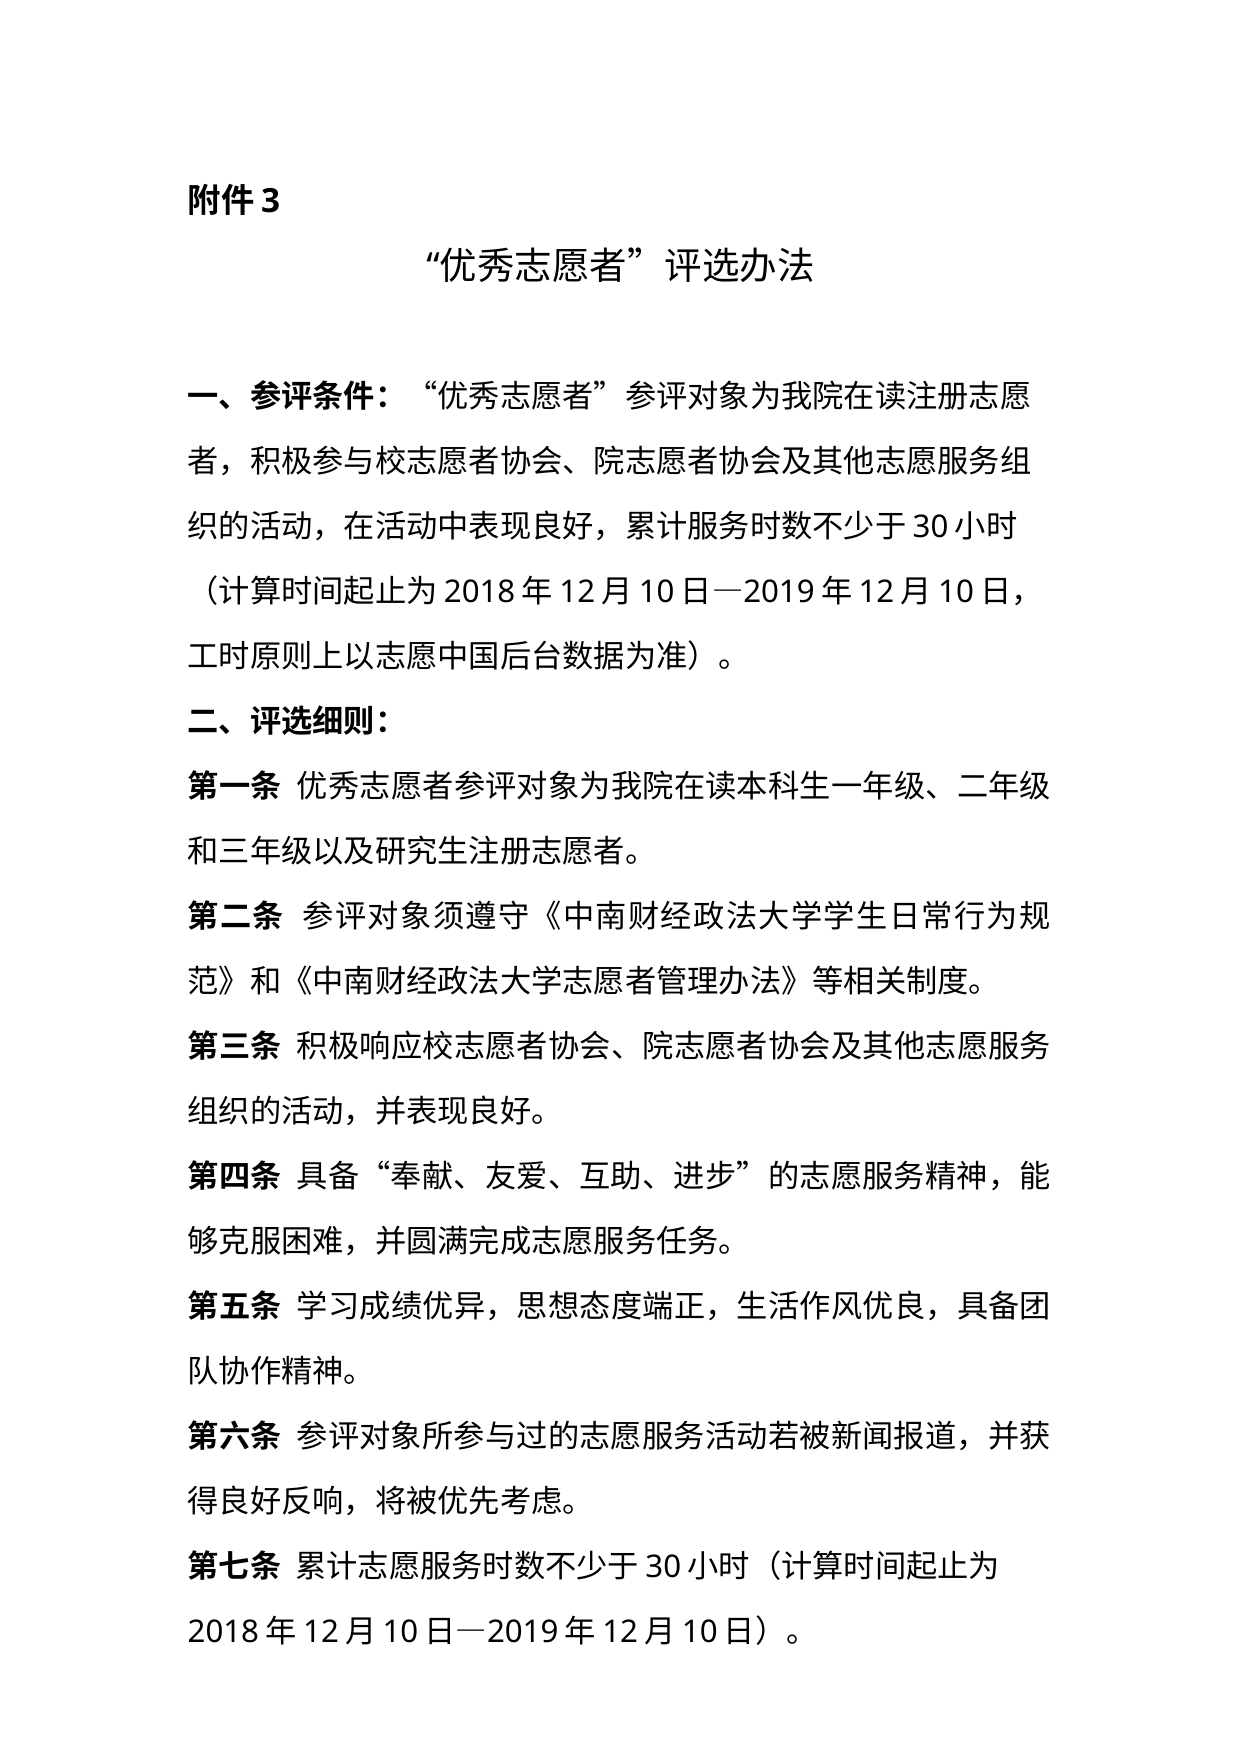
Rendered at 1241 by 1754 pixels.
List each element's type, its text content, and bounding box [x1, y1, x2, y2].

text 第三条 积极响应校志愿者协会、院志愿者协会及其他志愿服务组织的活动，并表现良好。 [187, 1011, 1053, 1141]
text 第五条 学习成绩优异，思想态度端正，生活作风优良，具备团队协作精神。 [187, 1271, 1053, 1401]
text 第六条 参评对象所参与过的志愿服务活动若被新闻报道，并获得良好反响，将被优先考虑。 [187, 1401, 1053, 1531]
text 二、评选细则： [187, 686, 1053, 751]
text 第四条 具备“奉献、友爱、互助、进步”的志愿服务精神，能够克服困难，并圆满完成志愿服务任务。 [187, 1141, 1053, 1271]
text 第一条 优秀志愿者参评对象为我院在读本科生一年级、二年级和三年级以及研究生注册志愿者。 [187, 751, 1053, 881]
text 第二条 参评对象须遵守《中南财经政法大学学生日常行为规范》和《中南财经政法大学志愿者管理办法》等相关制度。 [187, 881, 1053, 1011]
text 第七条 累计志愿服务时数不少于30小时（计算时间起止为2018年12月10日—2019年12月10日）。 [187, 1531, 1053, 1661]
text 附件3 [187, 166, 1053, 231]
text 一、参评条件：“优秀志愿者”参评对象为我院在读注册志愿者，积极参与校志愿者协会、院志愿者协会及其他志愿服务组织的活动，在活动中表现良好，累计服务时数不少于30小时（计算时间起止为2018年12月10日—2019年12月10日，工时原则上以志愿中国后台数据为准）。 [187, 361, 1053, 686]
text “优秀志愿者”评选办法 [187, 231, 1053, 296]
